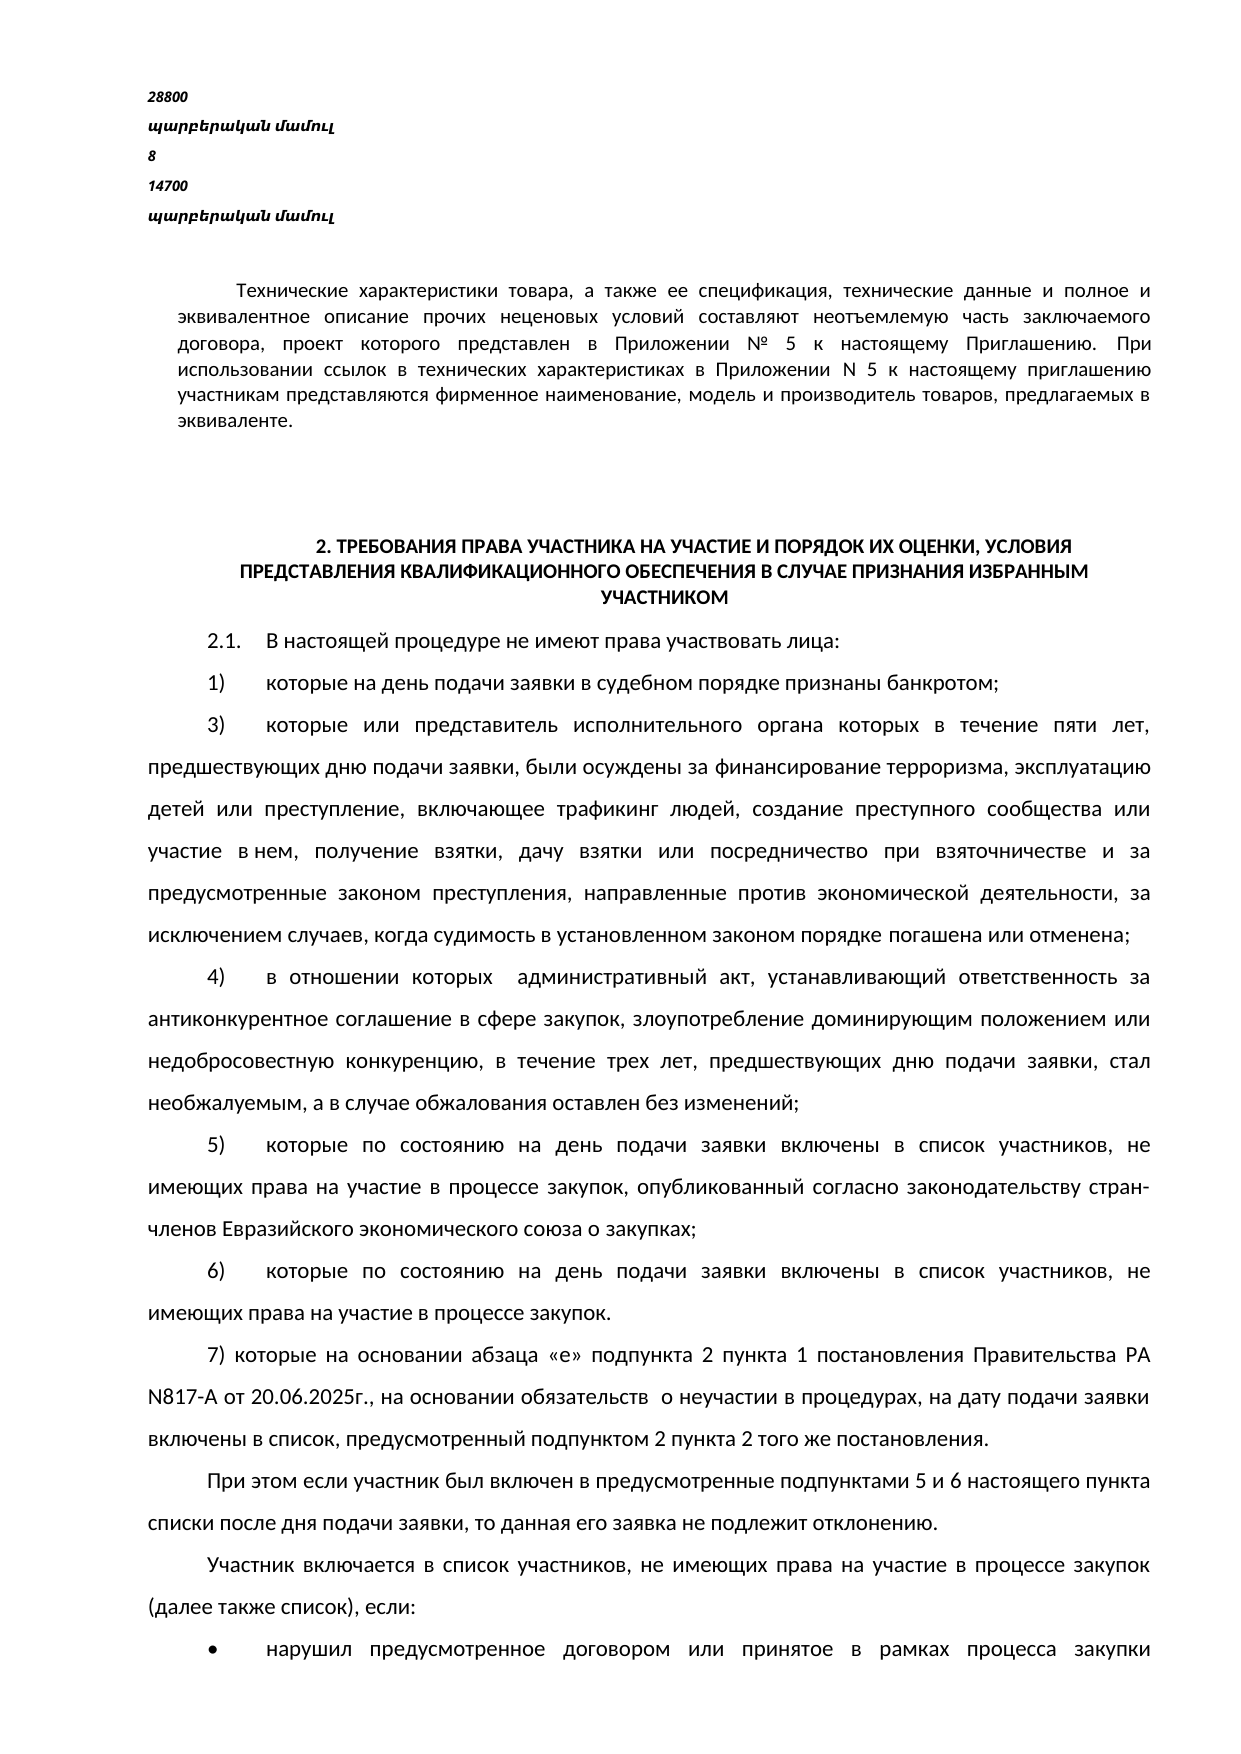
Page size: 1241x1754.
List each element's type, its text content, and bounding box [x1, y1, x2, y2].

text Участник включается в список участников, не имеющих права на участие в процессе закупок (далее также список), если: [148, 1550, 1152, 1620]
text 3) которые или представитель исполнительного органа которых в течение пяти лет, предшествующих дню подачи заявки, были осуждены за финансирование терроризма, эксплуатацию детей или преступление, включающее трафикинг людей, создание преступного сообщества или участие в нем, получение взятки, дачу взятки или посредничество при взяточничестве и за предусмотренные законом преступления, направленные против экономической деятельности, за исключением случаев, когда судимость в установленном законом порядке погашена или отменена; [148, 710, 1152, 948]
text При этом если участник был включен в предусмотренные подпунктами 5 и 6 настоящего пункта списки после дня подачи заявки, то данная его заявка не подлежит отклонению. [148, 1466, 1152, 1536]
text 2.1. В настоящей процедуре не имеют права участвовать лица: [148, 626, 1152, 654]
text 6) которые по состоянию на день подачи заявки включены в список участников, не имеющих права на участие в процессе закупок. [148, 1256, 1152, 1326]
text Технические характеристики товара, а также ее спецификация, технические данные и полное и эквивалентное описание прочих неценовых условий составляют неотъемлемую часть заключаемого договора, проект которого представлен в Приложении № 5 к настоящему Приглашению. При использовании ссылок в технических характеристиках в Приложении N 5 к настоящему приглашению участникам представляются фирменное наименование, модель и производитель товаров, предлагаемых в эквиваленте. [177, 277, 1152, 432]
text 1) которые на день подачи заявки в судебном порядке признаны банкротом; [148, 668, 1152, 696]
text 7) которые на основании абзаца «е» подпункта 2 пункта 1 постановления Правительства РА N817-А от 20.06.2025г., на основании обязательств o неучастии в процедурах, на дату подачи заявки включены в список, предусмотренный подпунктом 2 пункта 2 того же постановления. [148, 1340, 1152, 1452]
text 4) в отношении которых административный акт, устанавливающий ответственность за антиконкурентное соглашение в сфере закупок, злоупотребление доминирующим положением или недобросовестную конкуренцию, в течение трех лет, предшествующих дню подачи заявки, стал необжалуемым, а в случае обжалования оставлен без изменений; [148, 962, 1152, 1116]
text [148, 1634, 1152, 1662]
text 5) которые по состоянию на день подачи заявки включены в список участников, не имеющих права на участие в процессе закупок, опубликованный согласно законодательству стран-членов Евразийского экономического союза о закупках; [148, 1130, 1152, 1242]
text 2. ТРЕБОВАНИЯ ПРАВА УЧАСТНИКА НА УЧАСТИЕ И ПОРЯДОК ИХ ОЦЕНКИ, УСЛОВИЯ ПРЕДСТАВЛЕНИЯ КВАЛИФИКАЦИОННОГО ОБЕСПЕЧЕНИЯ В СЛУЧАЕ ПРИЗНАНИЯ ИЗБРАННЫМ УЧАСТНИКОМ [177, 533, 1152, 609]
